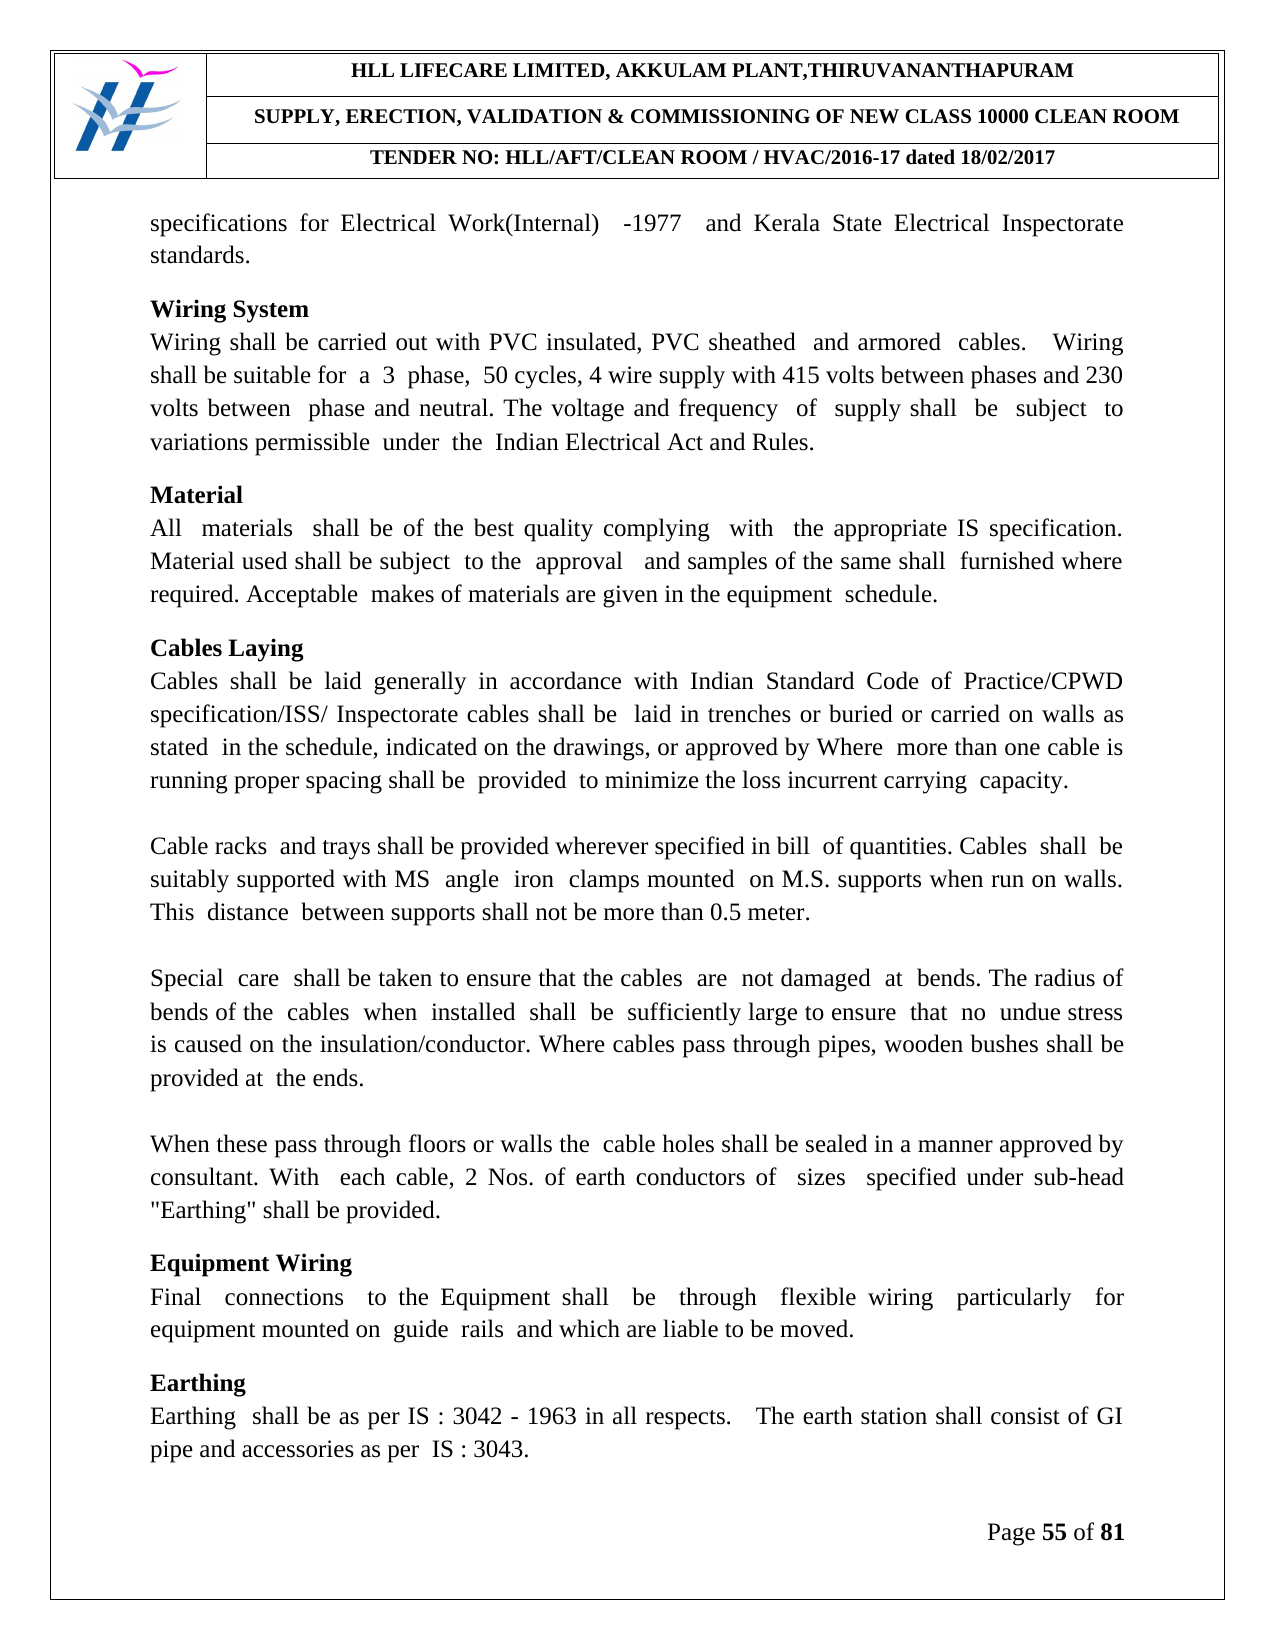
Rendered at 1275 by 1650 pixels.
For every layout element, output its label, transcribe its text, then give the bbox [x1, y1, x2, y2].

subtitle Cables Laying [150, 633, 1125, 662]
subtitle Earthing [150, 1368, 1125, 1397]
text Final connections to the Equipment shall be through flexible wiring particularly for equipment mounted on guide rails and which are liable to be moved. [150, 1282, 1125, 1343]
text When these pass through floors or walls the cable holes shall be sealed in a manner approved by consultant. With each cable, 2 Nos. of earth conductors of sizes specified under sub-head "Earthing" shall be provided. [150, 1129, 1125, 1223]
text Cable racks and trays shall be provided wherever specified in bill of quantities. Cables shall be suitably supported with MS angle iron clamps mounted on M.S. supports when run on walls. This distance between supports shall not be more than 0.5 meter. [150, 831, 1125, 926]
text Cables shall be laid generally in accordance with Indian Standard Code of Practice/CPWD specification/ISS/ Inspectorate cables shall be laid in trenches or buried or carried on walls as stated in the schedule, indicated on the drawings, or approved by Where more than one cable is running proper spacing shall be provided to minimize the loss incurrent carrying capacity. [150, 666, 1125, 794]
text Wiring shall be carried out with PVC insulated, PVC sheathed and armored cables. Wiring shall be suitable for a 3 phase, 50 cycles, 4 wire supply with 415 volts between phases and 230 volts between phase and neutral. The voltage and frequency of supply shall be subject to variations permissible under the Indian Electrical Act and Rules. [150, 327, 1125, 455]
subtitle Material [150, 480, 1125, 509]
subtitle Equipment Wiring [150, 1248, 1125, 1277]
text Earthing shall be as per IS : 3042 - 1963 in all respects. The earth station shall consist of GI pipe and accessories as per IS : 3043. [150, 1401, 1125, 1463]
picture [69, 54, 191, 154]
subtitle Wiring System [150, 294, 1125, 323]
text All materials shall be of the best quality complying with the appropriate IS specification. Material used shall be subject to the approval and samples of the same shall furnished where required. Acceptable makes of materials are given in the equipment schedule. [150, 513, 1125, 608]
text Special care shall be taken to ensure that the cables are not damaged at bends. The radius of bends of the cables when installed shall be sufficiently large to ensure that no undue stress is caused on the insulation/conductor. Where cables pass through pipes, wooden bushes shall be provided at the ends. [150, 963, 1125, 1091]
